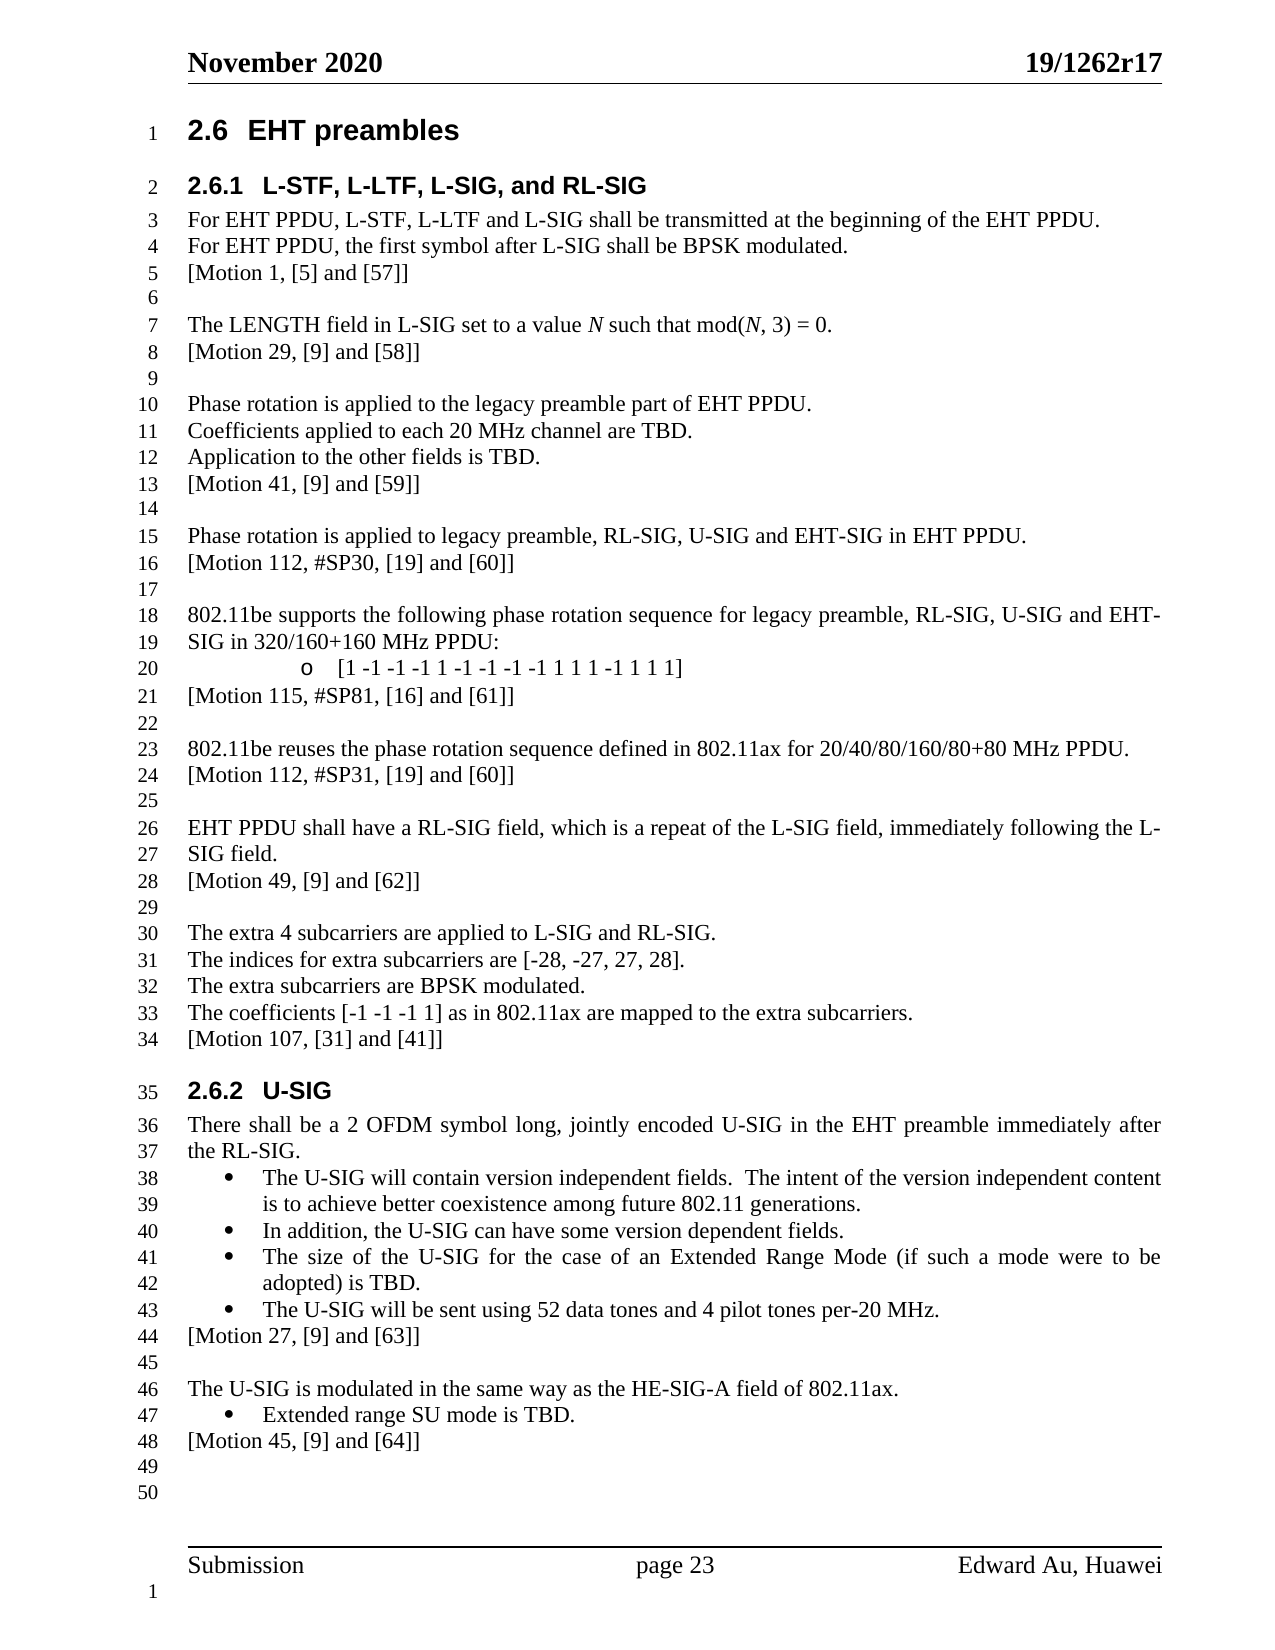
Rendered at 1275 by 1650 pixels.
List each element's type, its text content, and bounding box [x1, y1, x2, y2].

text [Motion 27, and ] [187, 1322, 1162, 1348]
text Phase rotation is applied to legacy preamble, RL-SIG, U-SIG and EHT-SIG in EHT PPDU. [187, 522, 1162, 549]
text [Motion 45, and ] [187, 1427, 1162, 1454]
subtitle EHT preambles [187, 112, 1162, 146]
text [Motion 1, and ] [187, 259, 1162, 285]
text The extra 4 subcarriers are applied to L-SIG and RL-SIG. [187, 919, 1162, 946]
text 802.11be supports the following phase rotation sequence for legacy preamble, RL-SIG, U-SIG and EHT-SIG in 320/160+160 MHz PPDU: [187, 601, 1162, 654]
text [Motion 29, and ] [187, 338, 1162, 364]
text [Motion 112, #SP31, and ] [187, 761, 1162, 788]
text The coefficients [-1 -1 -1 1] as in 802.11ax are mapped to the extra subcarriers. [187, 998, 1162, 1025]
list The U-SIG will be sent using 52 data tones and 4 pilot tones per-20 MHz. [225, 1296, 1162, 1322]
list The size of the U-SIG for the case of an Extended Range Mode (if such a mode were to be adopted) is TBD. [225, 1243, 1162, 1296]
list Extended range SU mode is TBD. [225, 1401, 1162, 1427]
text The U-SIG is modulated in the same way as the HE-SIG-A field of 802.11ax. [187, 1375, 1162, 1401]
text For EHT PPDU, the first symbol after L-SIG shall be BPSK modulated. [187, 232, 1162, 259]
text [Motion 49, and ] [187, 867, 1162, 893]
text For EHT PPDU, L-STF, L-LTF and L-SIG shall be transmitted at the beginning of the EHT PPDU. [187, 206, 1162, 232]
text [Motion 112, #SP30, and ] [187, 549, 1162, 575]
text Coefficients applied to each 20 MHz channel are TBD. [187, 417, 1162, 443]
text Phase rotation is applied to the legacy preamble part of EHT PPDU. [187, 391, 1162, 417]
list [1 -1 -1 -1 1 -1 -1 -1 -1 1 1 1 -1 1 1 1] [300, 654, 1162, 682]
text The extra subcarriers are BPSK modulated. [187, 972, 1162, 998]
text Application to the other fields is TBD. [187, 443, 1162, 469]
list The U-SIG will contain version independent fields. The intent of the version independent content is to achieve better coexistence among future 802.11 generations. [225, 1164, 1162, 1217]
text EHT PPDU shall have a RL-SIG field, which is a repeat of the L-SIG field, immediately following the L-SIG field. [187, 814, 1162, 867]
text There shall be a 2 OFDM symbol long, jointly encoded U-SIG in the EHT preamble immediately after the RL-SIG. [187, 1111, 1162, 1164]
text [Motion 41, and ] [187, 469, 1162, 496]
text The indices for extra subcarriers are [-28, -27, 27, 28]. [187, 946, 1162, 972]
list In addition, the U-SIG can have some version dependent fields. [225, 1217, 1162, 1243]
text 802.11be reuses the phase rotation sequence defined in 802.11ax for 20/40/80/160/80+80 MHz PPDU. [187, 735, 1162, 761]
text [Motion 107, and ] [187, 1025, 1162, 1051]
text [Motion 115, #SP81, and ] [187, 682, 1162, 709]
subtitle U-SIG [187, 1076, 1162, 1105]
subtitle L-STF, L-LTF, L-SIG, and RL-SIG [187, 171, 1162, 200]
text The LENGTH field in L-SIG set to a value N such that mod(N, 3) = 0. [187, 311, 1162, 338]
